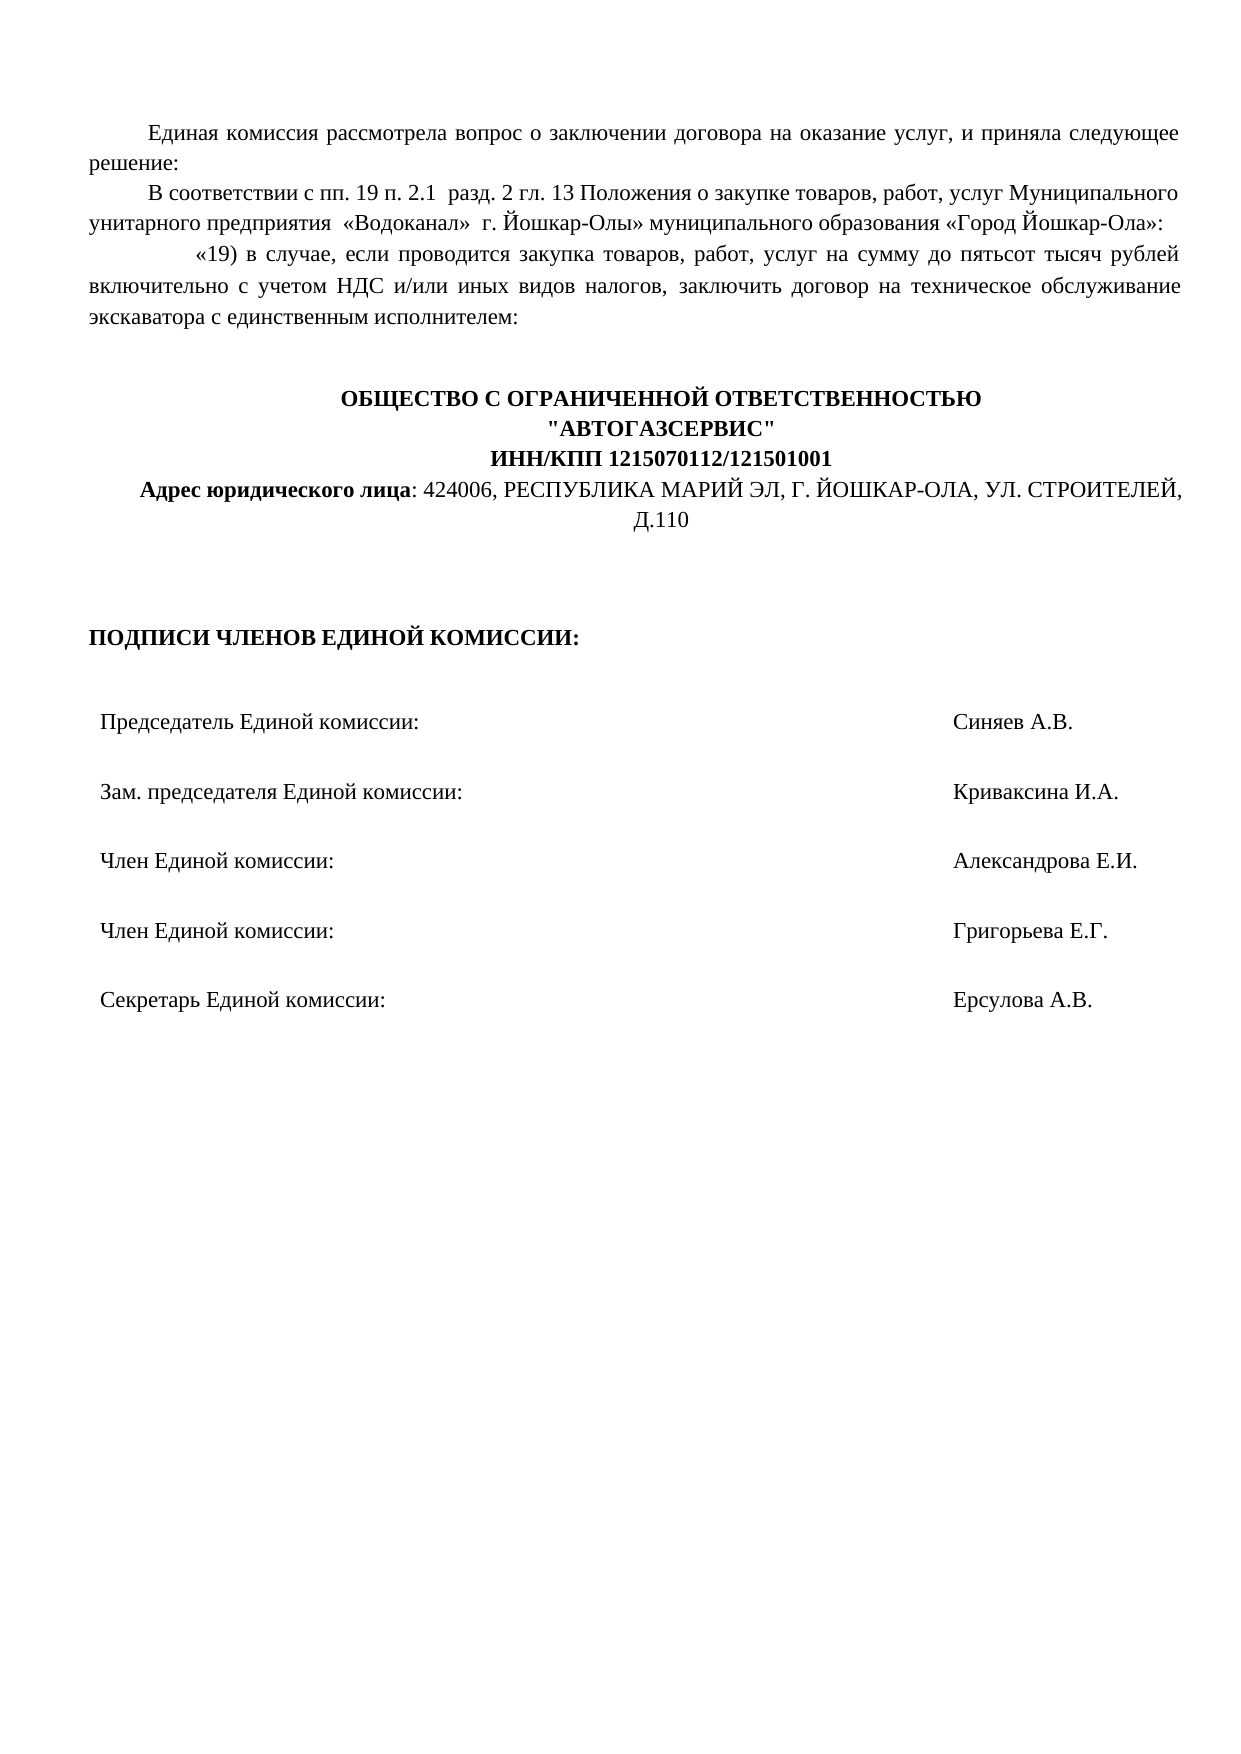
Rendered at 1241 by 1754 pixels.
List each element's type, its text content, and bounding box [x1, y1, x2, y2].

text ОБЩЕСТВО С ОГРАНИЧЕННОЙ ОТВЕТСТВЕННОСТЬЮ [133, 385, 1189, 411]
table_cell Григорьева Е.Г. [942, 917, 1189, 986]
table_cell Зам. председателя Единой комиссии: [89, 778, 942, 847]
text Адрес юридического лица: 424006, РЕСПУБЛИКА МАРИЙ ЭЛ, Г. ЙОШКАР-ОЛА, УЛ. СТРОИТЕЛЕЙ, [133, 476, 1189, 502]
table_header Председатель Единой комиссии: [89, 708, 942, 778]
table_cell Член Единой комиссии: [89, 847, 942, 917]
table_cell Член Единой комиссии: [89, 917, 942, 986]
table_cell Криваксина И.А. [942, 778, 1189, 847]
table_cell Ерсулова А.В. [942, 986, 1189, 1056]
table_cell Секретарь Единой комиссии: [89, 986, 942, 1056]
text «19) в случае, если проводится закупка товаров, работ, услуг на сумму до пятьсот тысяч рублей включительно с учетом НДС и/или иных видов налогов, заключить договор на техническое обслуживание экскаватора с единственным исполнителем: [89, 240, 1181, 329]
table_cell Александрова Е.И. [942, 847, 1189, 917]
text "АВТОГАЗСЕРВИС" ИНН/КПП 1215070112/121501001 [133, 415, 1189, 472]
text Д.110 [133, 506, 1189, 532]
text В соответствии с пп. 19 п. 2.1 разд. 2 гл. 13 Положения о закупке товаров, работ, услуг Муниципального унитарного предприятия «Водоканал» г. Йошкар-Олы» муниципального образования «Город Йошкар-Ола»: [89, 179, 1181, 236]
text Единая комиссия рассмотрела вопрос о заключении договора на оказание услуг, и приняла следующее решение: [89, 119, 1181, 175]
table_header Синяев А.В. [942, 708, 1189, 778]
